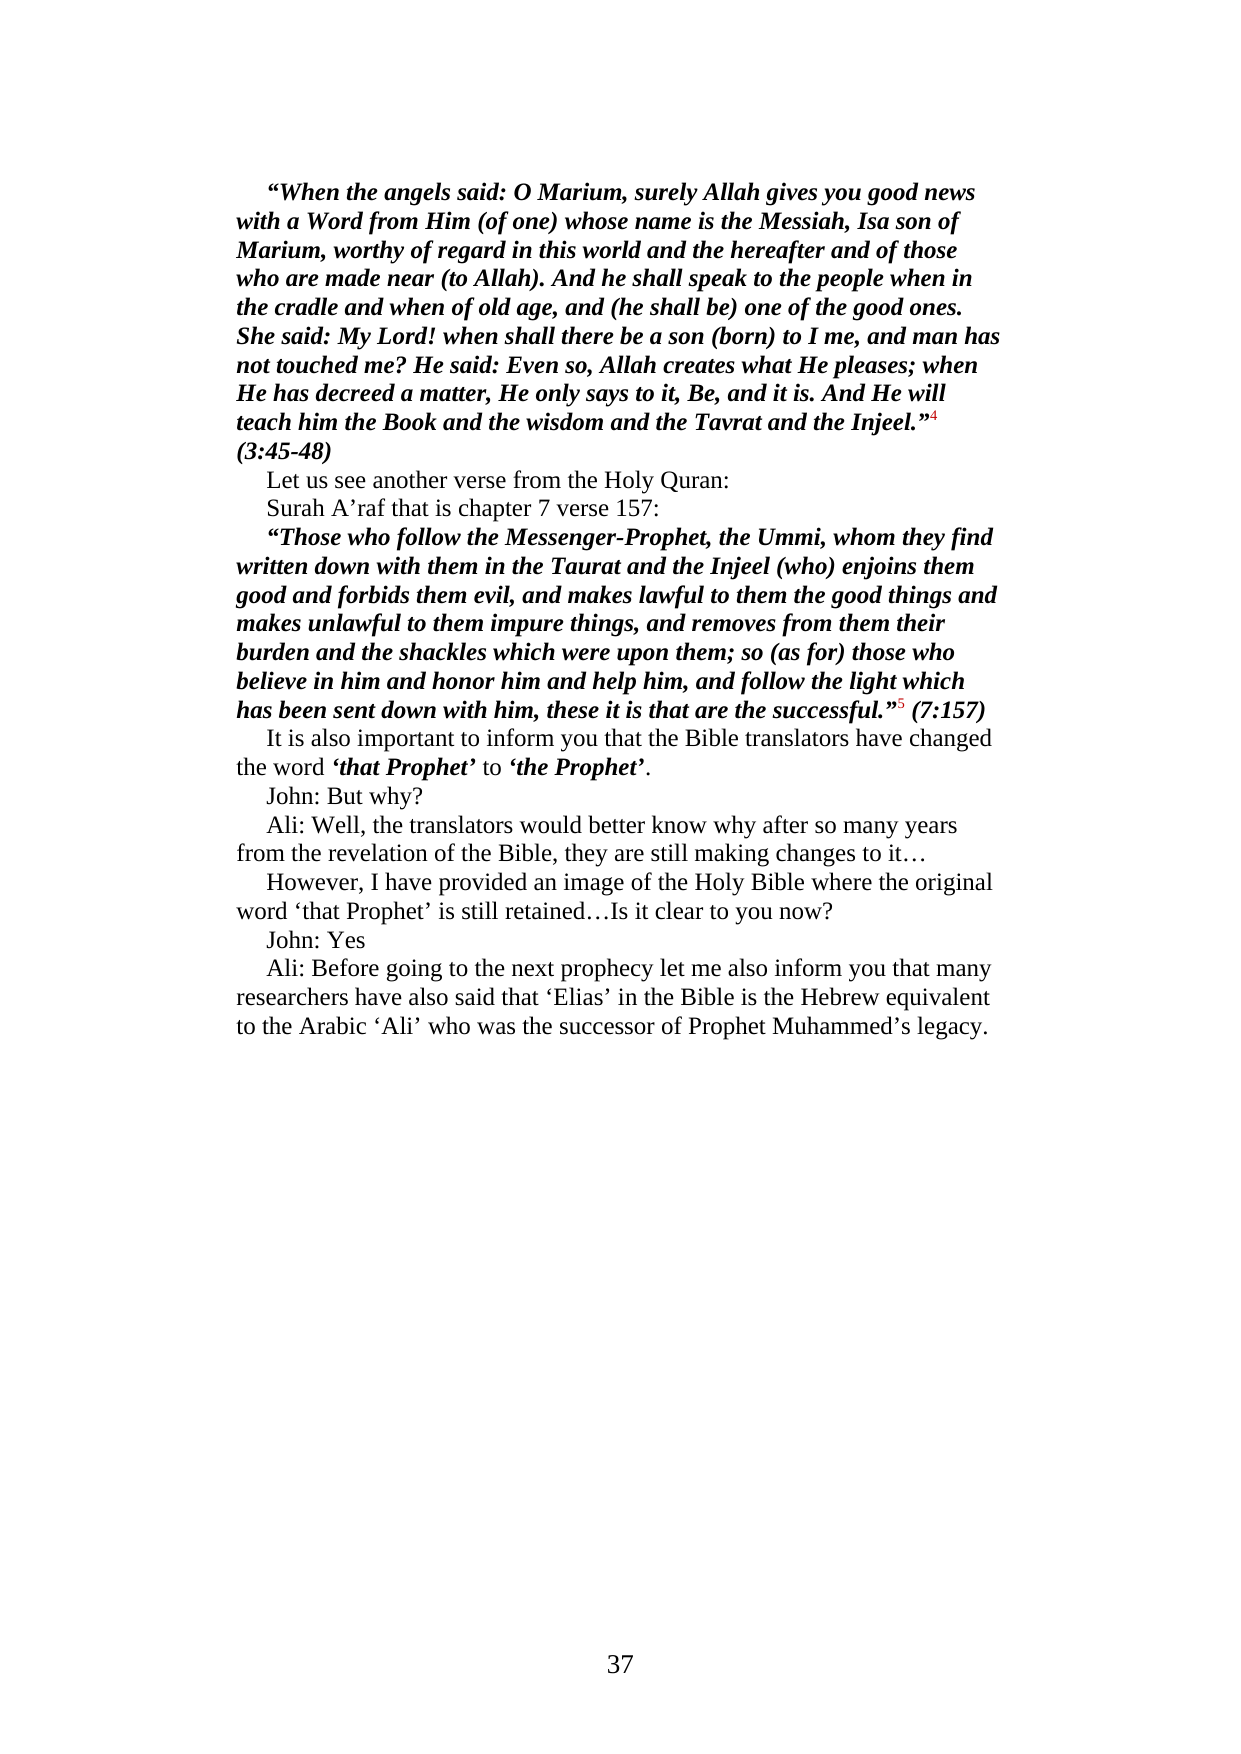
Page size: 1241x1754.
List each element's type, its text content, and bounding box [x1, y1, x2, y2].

text Let us see another verse from the Holy Quran: [236, 465, 1004, 493]
text It is also important to inform you that the Bible translators have changed the word ‘that Prophet’ to ‘the Prophet’. [236, 723, 1004, 781]
text Surah A’raf that is chapter 7 verse 157: [236, 493, 1004, 522]
text However, I have provided an image of the Holy Bible where the original word ‘that Prophet’ is still retained…Is it clear to you now? [236, 867, 1004, 925]
text John: Yes [236, 925, 1004, 953]
text Ali: Before going to the next prophecy let me also inform you that many researchers have also said that ‘Elias’ in the Bible is the Hebrew equivalent to the Arabic ‘Ali’ who was the successor of Prophet Muhammed’s legacy. [236, 953, 1004, 1040]
text “Those who follow the Messenger-Prophet, the Ummi, whom they find written down with them in the Taurat and the Injeel (who) enjoins them good and forbids them evil, and makes lawful to them the good things and makes unlawful to them impure things, and removes from them their burden and the shackles which were upon them; so (as for) those who believe in him and honor him and help him, and follow the light which has been sent down with him, these it is that are the successful.”5 (7:157) [236, 522, 1004, 723]
text John: But why? [236, 781, 1004, 810]
text Ali: Well, the translators would better know why after so many years from the revelation of the Bible, they are still making changes to it… [236, 810, 1004, 867]
text “When the angels said: O Marium, surely Allah gives you good news with a Word from Him (of one) whose name is the Messiah, Isa son of Marium, worthy of regard in this world and the hereafter and of those who are made near (to Allah). And he shall speak to the people when in the cradle and when of old age, and (he shall be) one of the good ones. She said: My Lord! when shall there be a son (born) to I me, and man has not touched me? He said: Even so, Allah creates what He pleases; when He has decreed a matter, He only says to it, Be, and it is. And He will teach him the Book and the wisdom and the Tavrat and the Injeel.”4 (3:45-48) [236, 177, 1004, 465]
